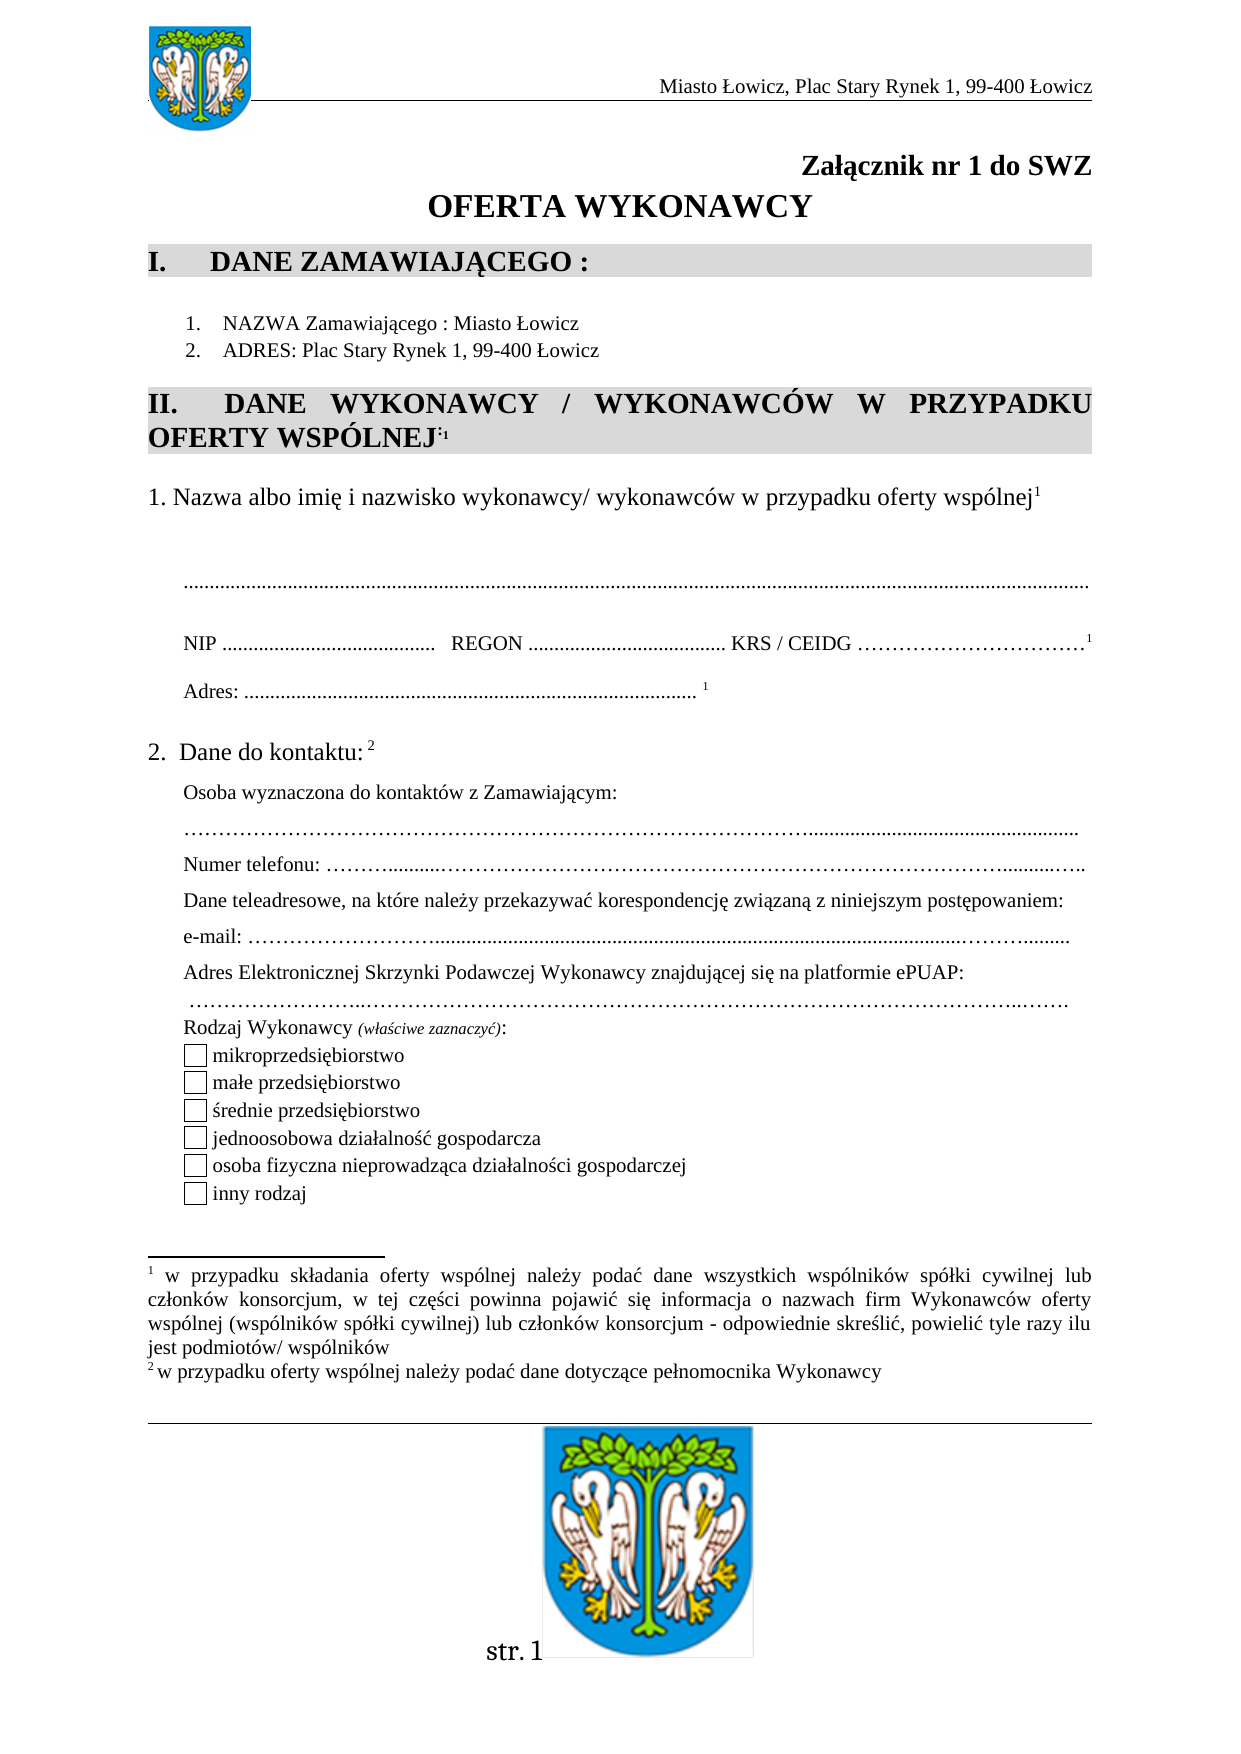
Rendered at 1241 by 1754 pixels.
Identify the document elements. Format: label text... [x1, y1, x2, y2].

picture [206, 93, 251, 130]
text ……………………..…………………………………………………………………………………..……. [183, 987, 1092, 1012]
subtitle ……………………………………………………………………………….................................................... [183, 816, 1092, 840]
list NAZWA Zamawiającego : Miasto Łowicz [185, 311, 1092, 335]
text mikroprzedsiębiorstwo [183, 1043, 1092, 1067]
text NIP ......................................... REGON ...................................... KRS / CEIDG ……………………………1 [183, 631, 1092, 655]
text Załącznik nr 1 do SWZ [148, 148, 1092, 181]
subtitle Osoba wyznaczona do kontaktów z Zamawiającym: [183, 780, 1092, 804]
subtitle .............................................................................................................................................................................. [183, 535, 1092, 593]
text jednoosobowa działalność gospodarcza [207, 1126, 1092, 1149]
picture [541, 1426, 754, 1661]
subtitle Numer telefonu: ………..........………………………………………………………………………..........….. [183, 852, 1092, 876]
text Adres Elektronicznej Skrzynki Podawczej Wykonawcy znajdującej się na platformie ePUAP: [183, 960, 1092, 984]
subtitle ADRES: Plac Stary Rynek 1, 99-400 Łowicz [185, 338, 1092, 362]
text małe przedsiębiorstwo [183, 1070, 1092, 1094]
text osoba fizyczna nieprowadząca działalności gospodarczej [183, 1153, 1092, 1177]
subtitle II. DANE WYKONAWCY / WYKONAWCÓW W PRZYPADKU OFERTY WSPÓLNEJ: [148, 387, 1092, 454]
subtitle 1. Nazwa albo imię i nazwisko wykonawcy/ wykonawców w przypadku oferty wspólnej1 [148, 482, 1092, 511]
text inny rodzaj [183, 1181, 1092, 1205]
subtitle Rodzaj Wykonawcy (właściwe zaznaczyć): [183, 1015, 1092, 1039]
picture [147, 26, 251, 130]
subtitle e-mail: ……………………….....................................................................................................………......... [183, 924, 1092, 948]
subtitle I. DANE ZAMAWIAJĄCEGO : [148, 244, 1092, 277]
subtitle OFERTA WYKONAWCY [148, 186, 1092, 224]
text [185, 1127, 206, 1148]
text średnie przedsiębiorstwo [183, 1098, 1092, 1122]
subtitle Adres: ....................................................................................... 1 [183, 679, 1092, 703]
subtitle Dane teleadresowe, na które należy przekazywać korespondencję związaną z niniejszym postępowaniem: [183, 888, 1092, 912]
text 2. Dane do kontaktu: 2 [148, 737, 1092, 765]
